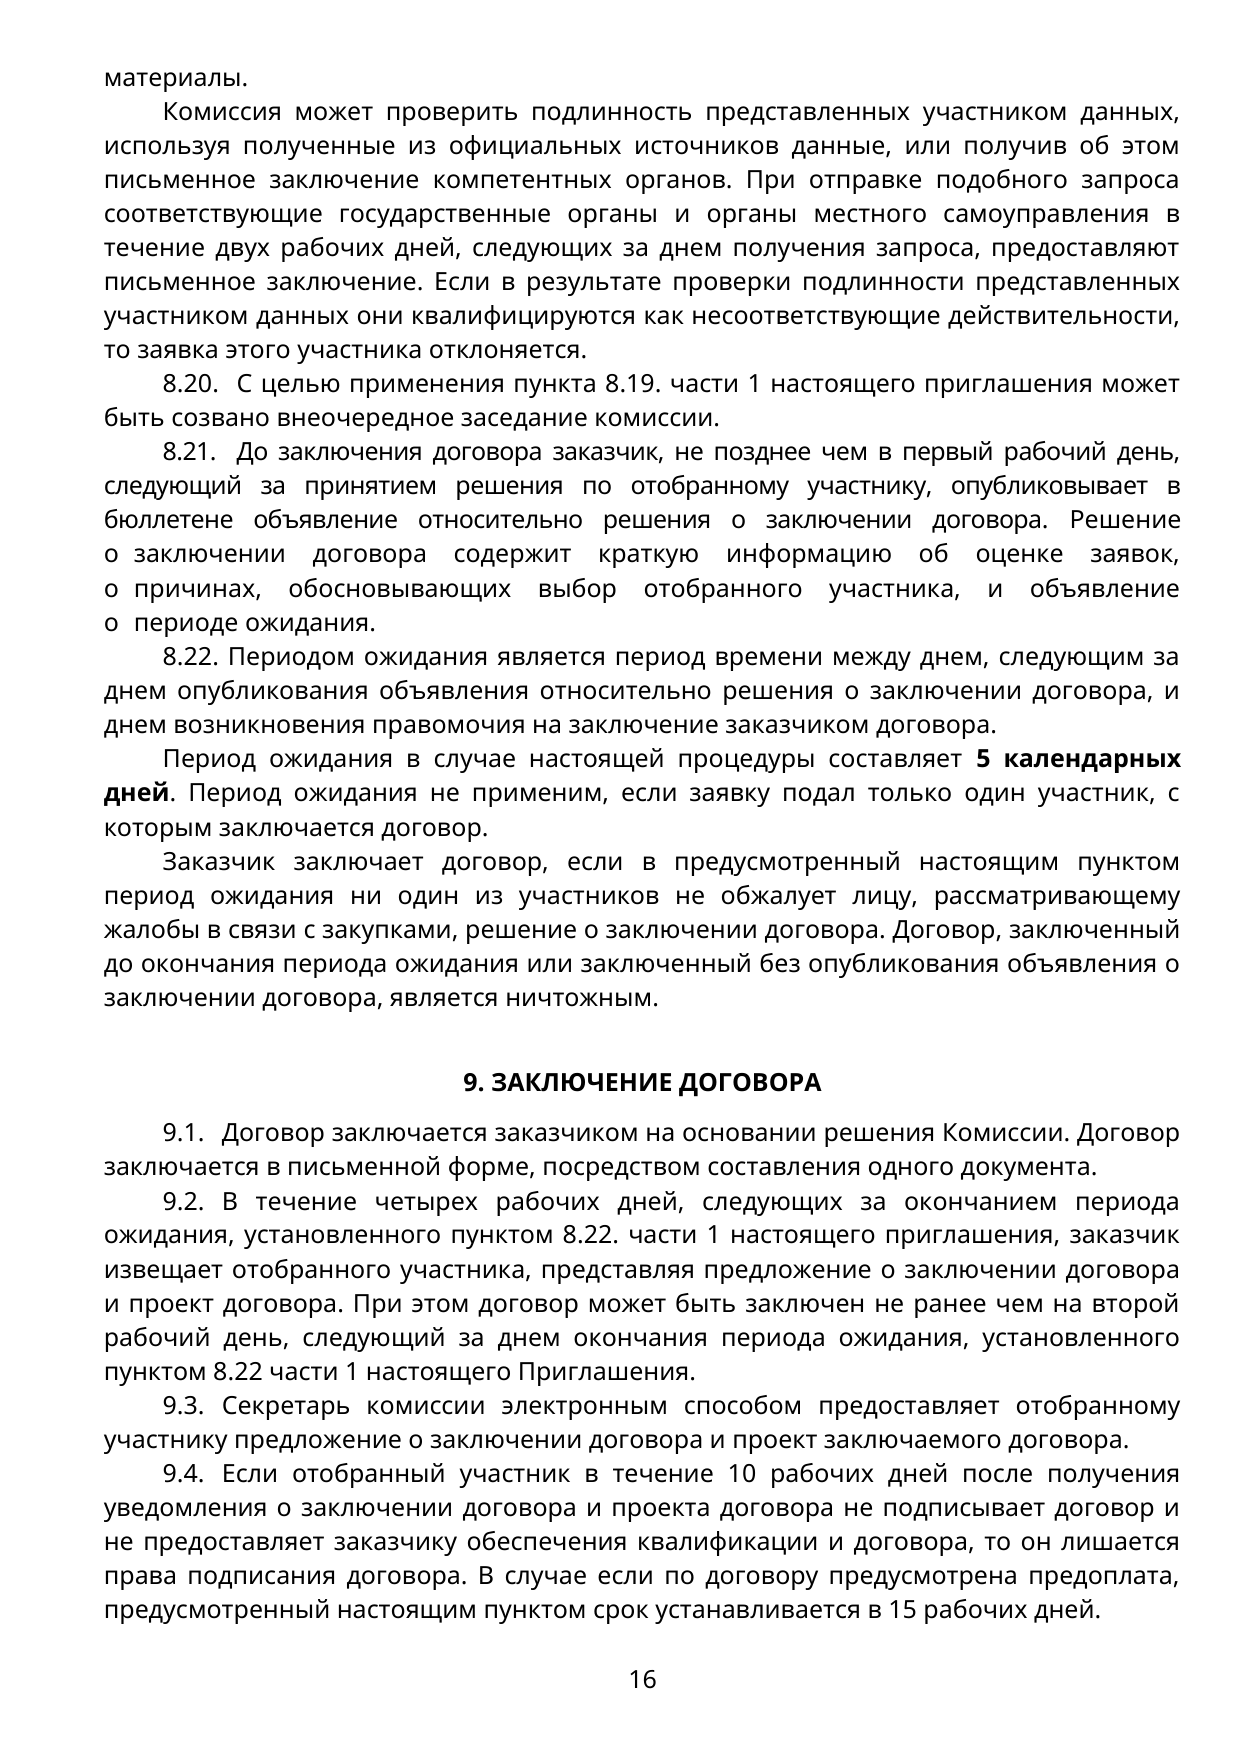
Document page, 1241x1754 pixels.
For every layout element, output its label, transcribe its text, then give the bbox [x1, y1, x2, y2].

text Заказчик заключает договор, если в предусмотренный настоящим пунктом период ожидания ни один из участников не обжалует лицу, рассматривающему жалобы в связи с закупками, решение о заключении договора. Договор, заключенный до окончания периода ожидания или заключенный без опубликования объявления о заключении договора, является ничтожным. [103, 843, 1181, 1013]
text 8.21. До заключения договора заказчик, не позднее чем в первый рабочий день, следующий за принятием решения по отобранному участнику, опубликовывает в бюллетене объявление относительно решения о заключении договора. Решение о заключении договора содержит краткую информацию об оценке заявок, о причинах, обосновывающих выбор отобранного участника, и объявление о периоде ожидания. [103, 434, 1181, 639]
text 9. ЗАКЛЮЧЕНИЕ ДОГОВОРА [103, 1064, 1181, 1098]
text 9.4. Если отобранный участник в течение 10 рабочих дней после получения уведомления о заключении договора и проекта договора не подписывает договор и не предоставляет заказчику обеспечения квалификации и договора, то он лишается права подписания договора. В случае если по договору предусмотрена предоплата, предусмотренный настоящим пунктом срок устанавливается в 15 рабочих дней. [103, 1456, 1181, 1626]
text 8.22. Периодом ожидания является период времени между днем, следующим за днем опубликования объявления относительно решения о заключении договора, и днем возникновения правомочия на заключение заказчиком договора. [103, 639, 1181, 741]
text 9.3. Секретарь комиссии электронным способом предоставляет отобранному участнику предложение о заключении договора и проект заключаемого договора. [103, 1387, 1181, 1456]
text 8.20. С целью применения пункта 8.19. части 1 настоящего приглашения может быть созвано внеочередное заседание комиссии. [103, 366, 1181, 434]
text 9.1. Договор заключается заказчиком на основании решения Комиссии. Договор заключается в письменной форме, посредством составления одного документа. [103, 1115, 1181, 1183]
text 9.2. В течение четырех рабочих дней, следующих за окончанием периода ожидания, установленного пунктом 8.22. части 1 настоящего приглашения, заказчик извещает отобранного участника, представляя предложение о заключении договора и проект договора. При этом договор может быть заключен не ранее чем на второй рабочий день, следующий за днем окончания периода ожидания, установленного пунктом 8.22 части 1 настоящего Приглашения. [103, 1183, 1181, 1387]
text Период ожидания в случае настоящей процедуры составляет 5 календарных дней. Период ожидания не применим, если заявку подал только один участник, с которым заключается договор. [103, 741, 1181, 843]
text Комиссия может проверить подлинность представленных участником данных, используя полученные из официальных источников данные, или получив об этом письменное заключение компетентных органов. При отправке подобного запроса соответствующие государственные органы и органы местного самоуправления в течение двух рабочих дней, следующих за днем получения запроса, предоставляют письменное заключение. Если в результате проверки подлинности представленных участником данных они квалифицируются как несоответствующие действительности, то заявка этого участника отклоняется. [103, 93, 1181, 366]
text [103, 59, 1181, 93]
